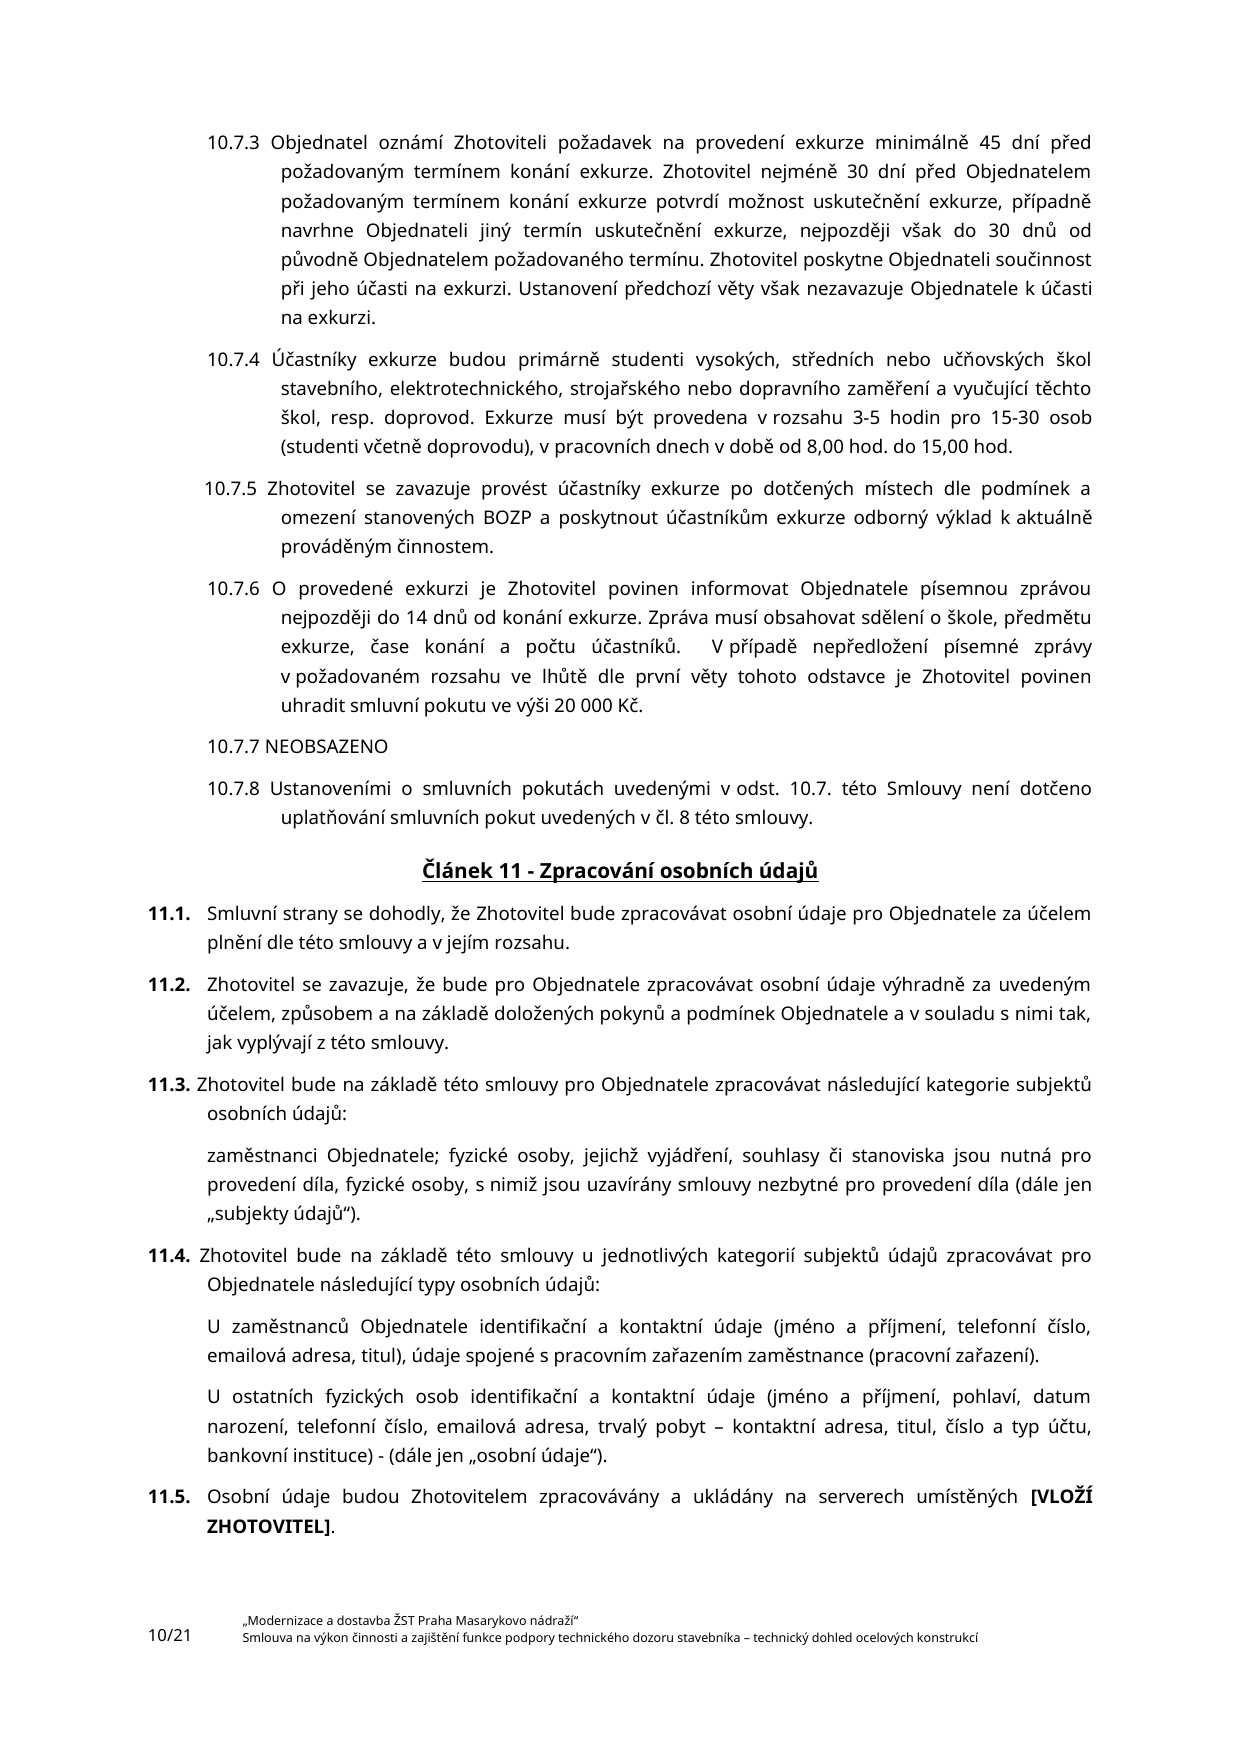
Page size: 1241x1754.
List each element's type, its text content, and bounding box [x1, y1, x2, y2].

text 11.4. Zhotovitel bude na základě této smlouvy u jednotlivých kategorií subjektů údajů zpracovávat pro Objednatele následující typy osobních údajů: [148, 1239, 1092, 1297]
subtitle Článek 11 - Zpracování osobních údajů [148, 856, 1092, 885]
text U zaměstnanců Objednatele identifikační a kontaktní údaje (jméno a příjmení, telefonní číslo, emailová adresa, titul), údaje spojené s pracovním zařazením zaměstnance (pracovní zařazení). [207, 1310, 1092, 1368]
text 10.7.6 O provedené exkurzi je Zhotovitel povinen informovat Objednatele písemnou zprávou nejpozději do 14 dnů od konání exkurze. Zpráva musí obsahovat sdělení o škole, předmětu exkurze, čase konání a počtu účastníků. V případě nepředložení písemné zprávy v požadovaném rozsahu ve lhůtě dle první věty tohoto odstavce je Zhotovitel povinen uhradit smluvní pokutu ve výši 20 000 Kč. [207, 572, 1092, 718]
text U ostatních fyzických osob identifikační a kontaktní údaje (jméno a příjmení, pohlaví, datum narození, telefonní číslo, emailová adresa, trvalý pobyt – kontaktní adresa, titul, číslo a typ účtu, bankovní instituce) - (dále jen „osobní údaje“). [207, 1381, 1092, 1468]
text 10.7.4 Účastníky exkurze budou primárně studenti vysokých, středních nebo učňovských škol stavebního, elektrotechnického, strojařského nebo dopravního zaměření a vyučující těchto škol, resp. doprovod. Exkurze musí být provedena v rozsahu 3-5 hodin pro 15-30 osob (studenti včetně doprovodu), v pracovních dnech v době od 8,00 hod. do 15,00 hod. [207, 343, 1092, 460]
text 11.1. Smluvní strany se dohodly, že Zhotovitel bude zpracovávat osobní údaje pro Objednatele za účelem plnění dle této smlouvy a v jejím rozsahu. [148, 897, 1092, 956]
text 11.5. Osobní údaje budou Zhotovitelem zpracovávány a ukládány na serverech umístěných [VLOŽÍ ZHOTOVITEL]. [148, 1481, 1092, 1539]
text 10.7.5 Zhotovitel se zavazuje provést účastníky exkurze po dotčených místech dle podmínek a omezení stanovených BOZP a poskytnout účastníkům exkurze odborný výklad k aktuálně prováděným činnostem. [204, 472, 1092, 560]
text 11.3. Zhotovitel bude na základě této smlouvy pro Objednatele zpracovávat následující kategorie subjektů osobních údajů: [148, 1068, 1092, 1126]
text 11.2. Zhotovitel se zavazuje, že bude pro Objednatele zpracovávat osobní údaje výhradně za uvedeným účelem, způsobem a na základě doložených pokynů a podmínek Objednatele a v souladu s nimi tak, jak vyplývají z této smlouvy. [148, 968, 1092, 1056]
text 10.7.3 Objednatel oznámí Zhotoviteli požadavek na provedení exkurze minimálně 45 dní před požadovaným termínem konání exkurze. Zhotovitel nejméně 30 dní před Objednatelem požadovaným termínem konání exkurze potvrdí možnost uskutečnění exkurze, případně navrhne Objednateli jiný termín uskutečnění exkurze, nejpozději však do 30 dnů od původně Objednatelem požadovaného termínu. Zhotovitel poskytne Objednateli součinnost při jeho účasti na exkurzi. Ustanovení předchozí věty však nezavazuje Objednatele k účasti na exkurzi. [207, 126, 1092, 331]
text 10.7.7 NEOBSAZENO [207, 731, 1092, 760]
text zaměstnanci Objednatele; fyzické osoby, jejichž vyjádření, souhlasy či stanoviska jsou nutná pro provedení díla, fyzické osoby, s nimiž jsou uzavírány smlouvy nezbytné pro provedení díla (dále jen „subjekty údajů“). [207, 1139, 1092, 1226]
text 10.7.8 Ustanoveními o smluvních pokutách uvedenými v odst. 10.7. této Smlouvy není dotčeno uplatňování smluvních pokut uvedených v čl. 8 této smlouvy. [207, 772, 1092, 831]
